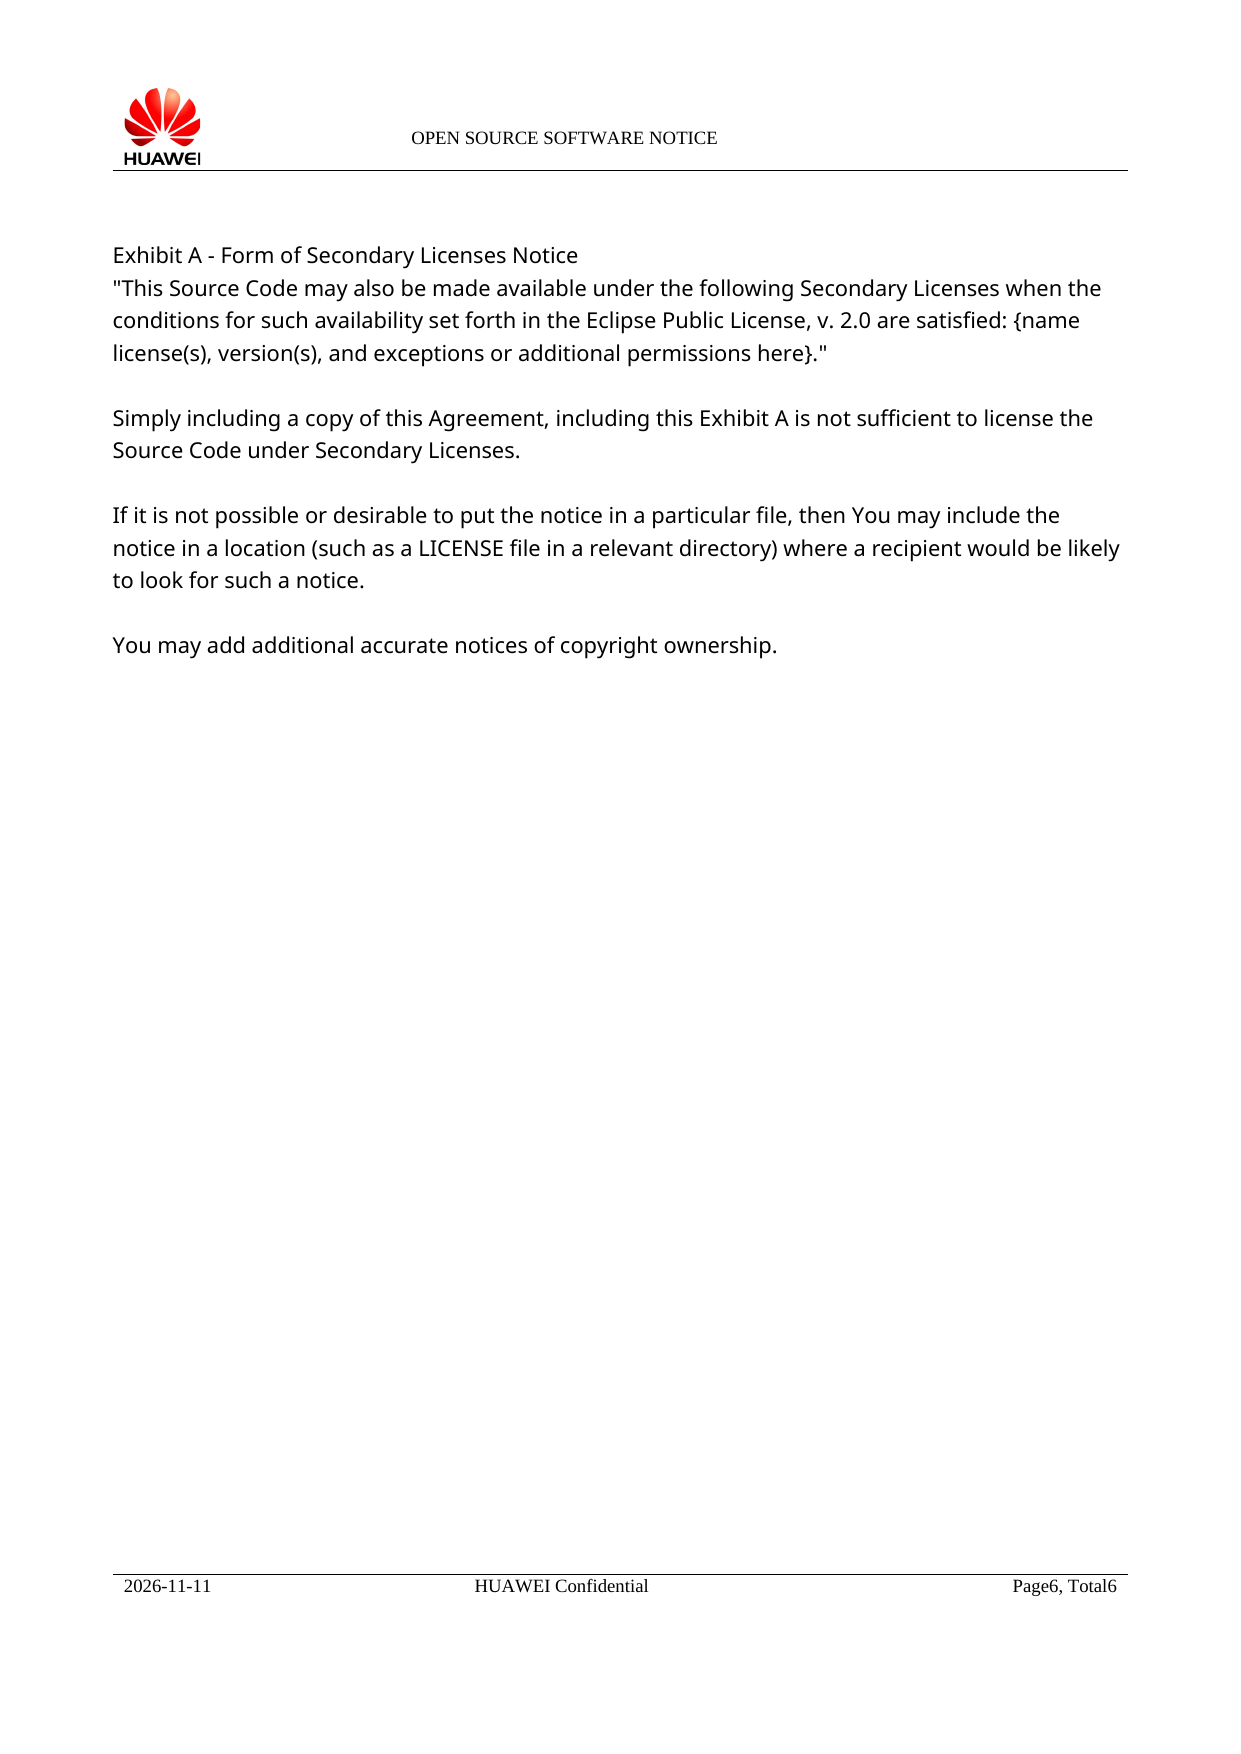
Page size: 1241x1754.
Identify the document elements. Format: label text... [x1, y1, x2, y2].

picture [124, 88, 201, 165]
text "This Source Code may also be made available under the following Secondary Licenses when the conditions for such availability set forth in the Eclipse Public License, v. 2.0 are satisfied: {name license(s), version(s), and exceptions or additional permissions here}." [112, 271, 1128, 369]
text You may add additional accurate notices of copyright ownership. [112, 629, 1128, 661]
text Simply including a copy of this Agreement, including this Exhibit A is not sufficient to license the Source Code under Secondary Licenses. [112, 401, 1128, 466]
text If it is not possible or desirable to put the notice in a particular file, then You may include the notice in a location (such as a LICENSE file in a relevant directory) where a recipient would be likely to look for such a notice. [112, 499, 1128, 596]
text Exhibit A - Form of Secondary Licenses Notice [112, 239, 1128, 271]
